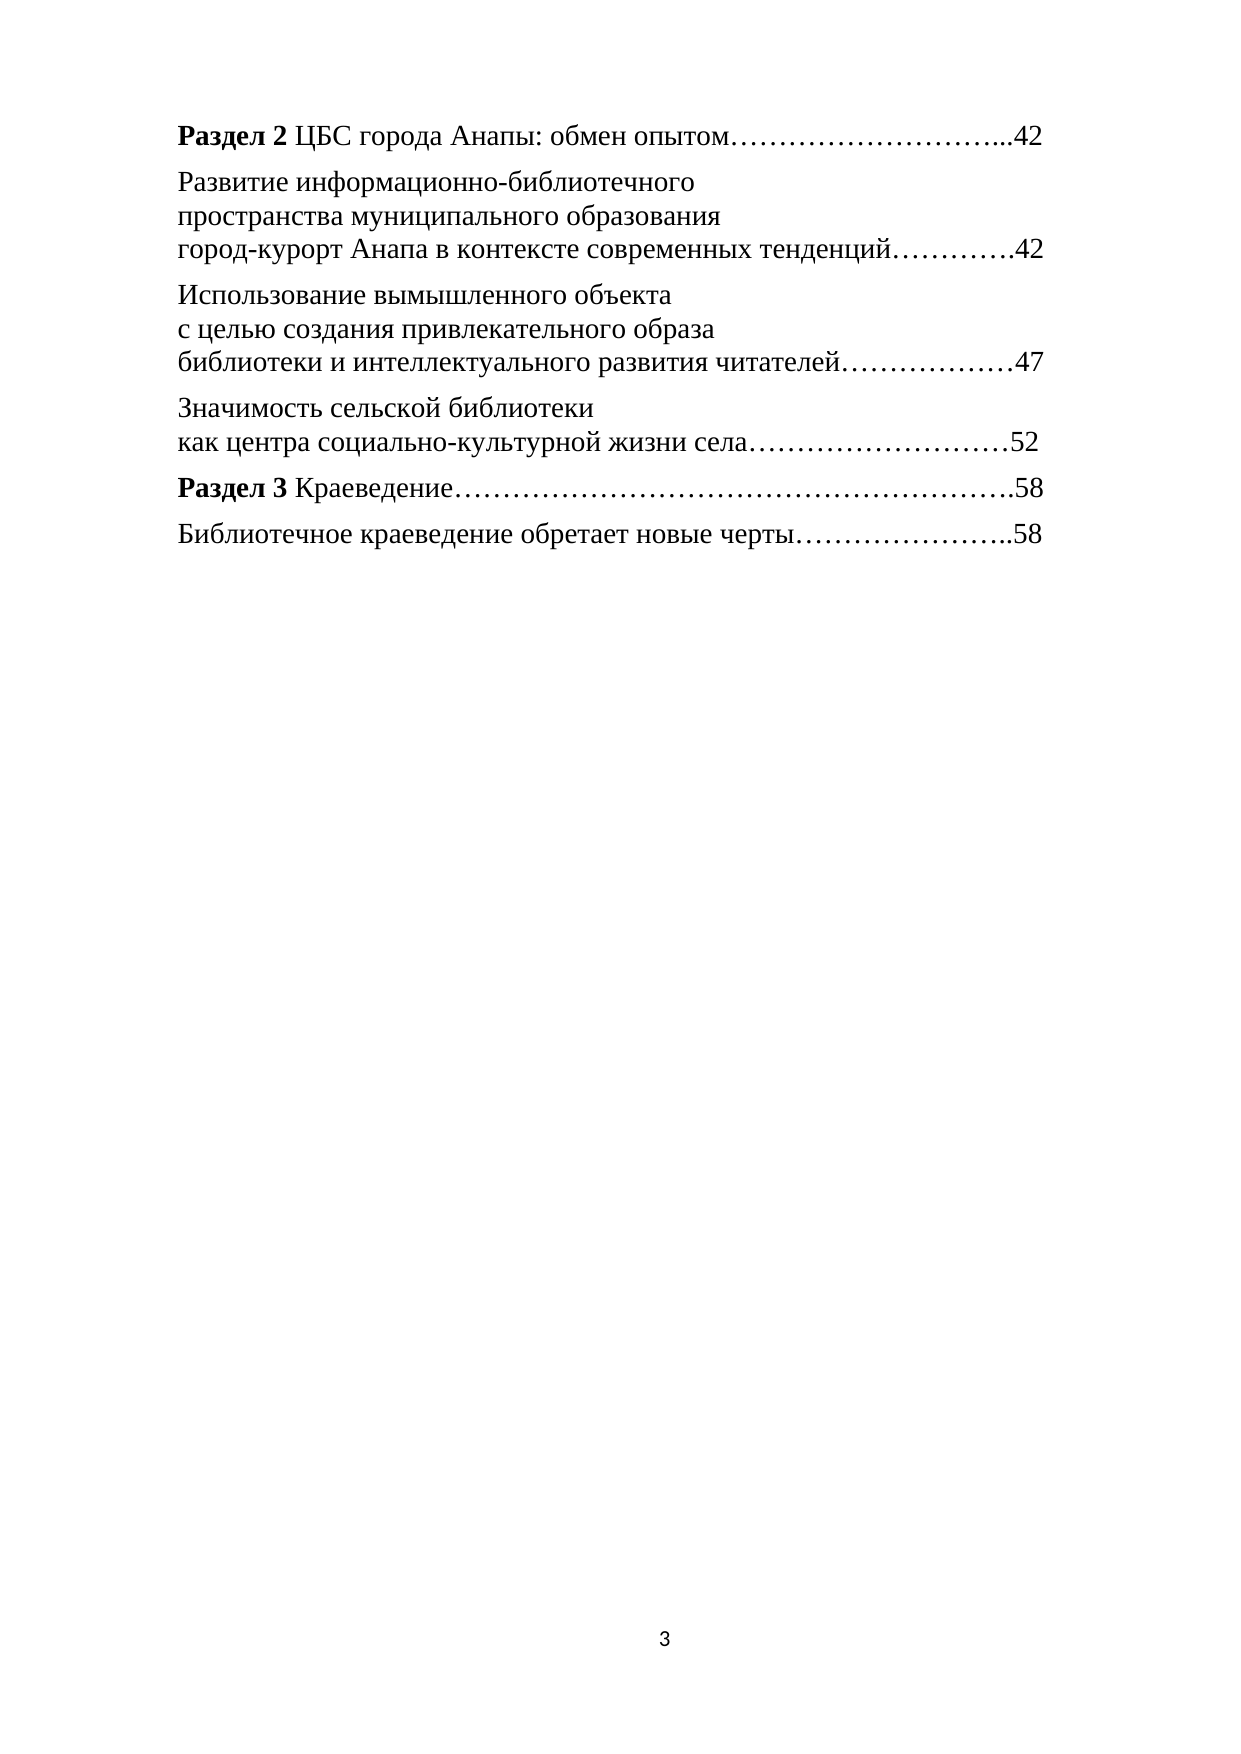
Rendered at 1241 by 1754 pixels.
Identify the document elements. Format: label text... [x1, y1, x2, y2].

text Значимость сельской библиотеки [177, 390, 1152, 424]
text Использование вымышленного объекта [177, 277, 1152, 311]
text Раздел 2 ЦБС города Анапы: обмен опытом………………………...42 [177, 118, 1152, 152]
text Развитие информационно-библиотечного [177, 164, 1152, 198]
text пространства муниципального образования [177, 198, 1152, 231]
text город-курорт Анапа в контексте современных тенденций………….42 [177, 231, 1152, 265]
text Раздел 3 Краеведение………………………………………………….58 [177, 470, 1152, 503]
text Библиотечное краеведение обретает новые черты…………………..58 [177, 516, 1152, 549]
text с целью создания привлекательного образа [177, 311, 1152, 344]
text библиотеки и интеллектуального развития читателей………………47 [177, 344, 1152, 378]
text как центра социально-культурной жизни села………………………52 [177, 424, 1152, 457]
